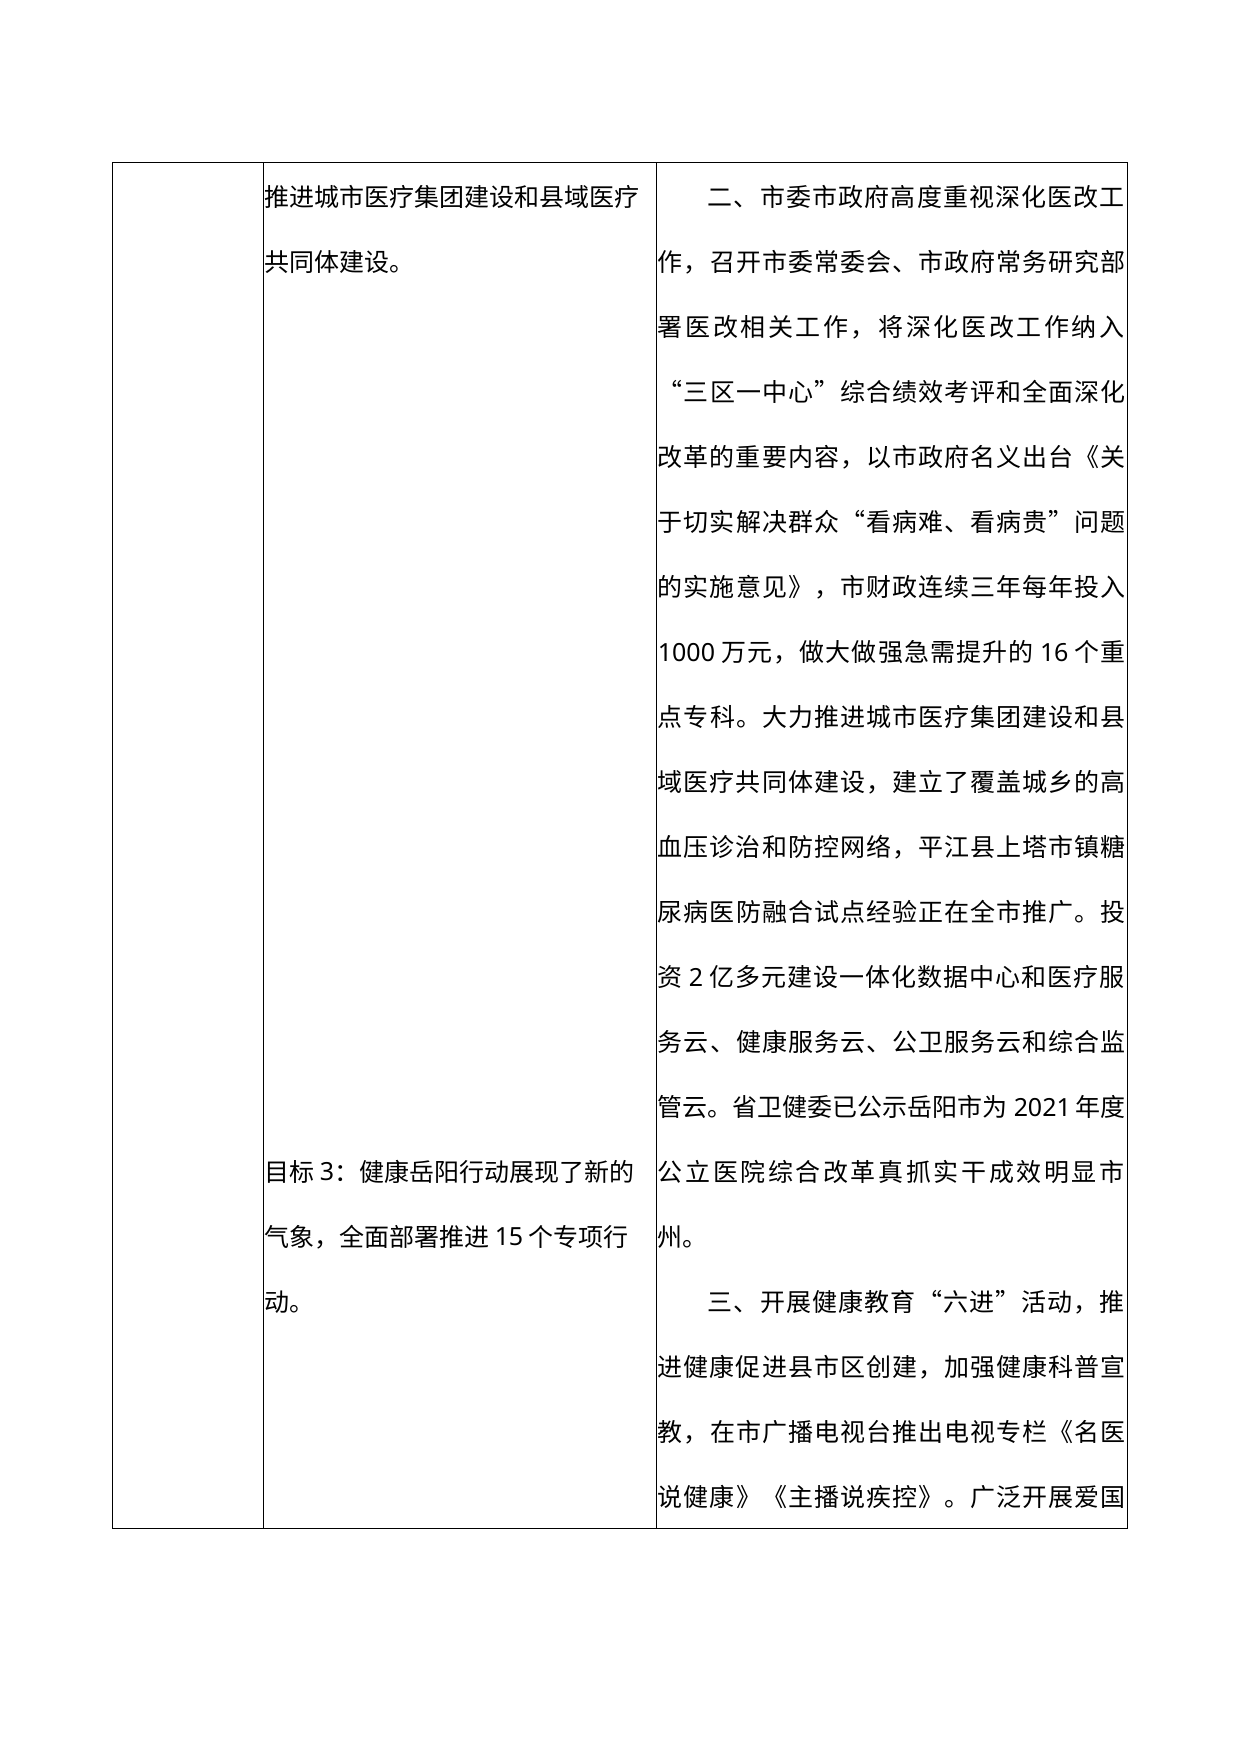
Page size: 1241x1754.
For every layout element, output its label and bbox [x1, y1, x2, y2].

table_cell [264, 163, 656, 1528]
table_cell [657, 163, 1127, 1528]
